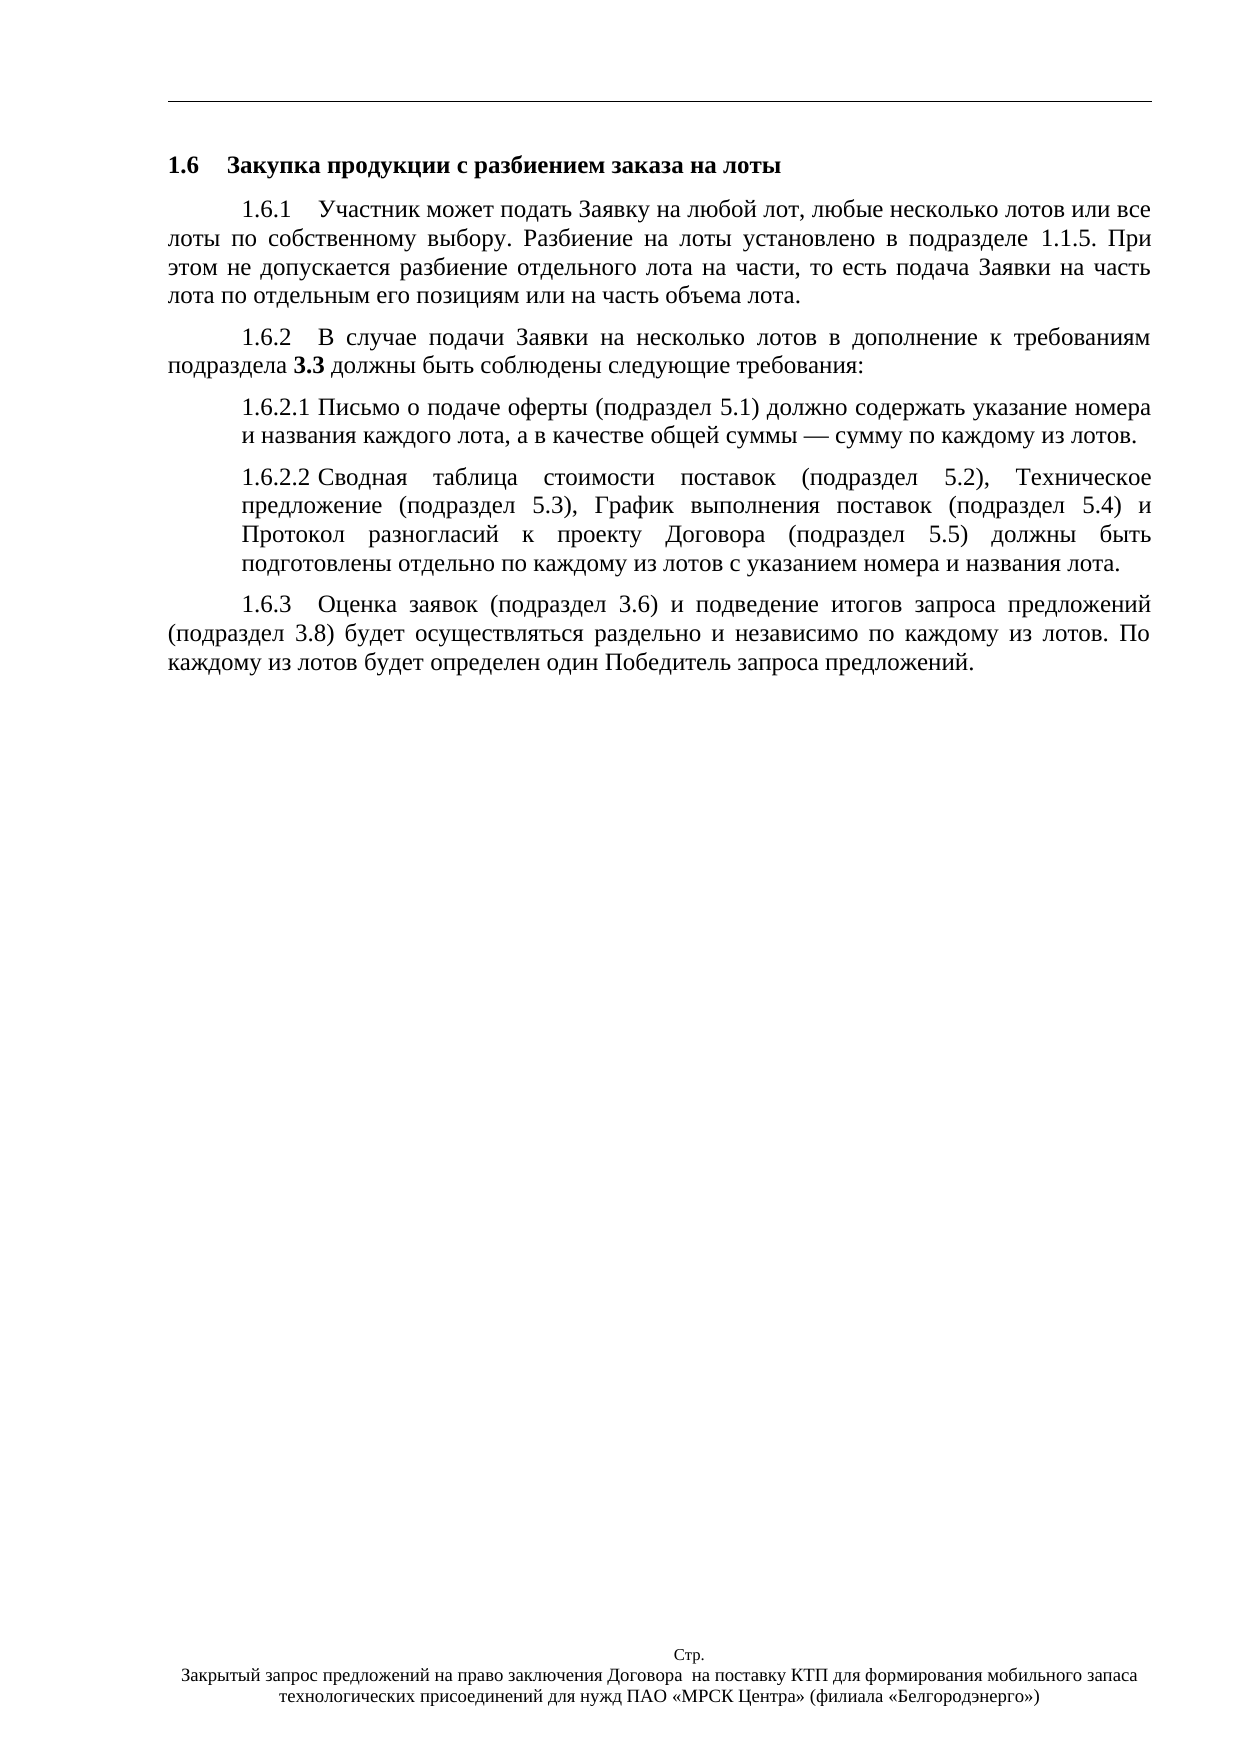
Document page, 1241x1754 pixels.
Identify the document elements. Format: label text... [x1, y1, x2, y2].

subtitle В случае подачи Заявки на несколько лотов в дополнение к требованиям подраздела 3.3 должны быть соблюдены следующие требования: [168, 322, 1152, 379]
subtitle Оценка заявок (подраздел 3.6) и подведение итогов запроса предложений (подраздел 3.8) будет осуществляться раздельно и независимо по каждому из лотов. По каждому из лотов будет определен один Победитель запроса предложений. [168, 589, 1152, 675]
subtitle Участник может подать Заявку на любой лот, любые несколько лотов или все лоты по собственному выбору. Разбиение на лоты установлено в подразделе 1.1.5. При этом не допускается разбиение отдельного лота на части, то есть подача Заявки на часть лота по отдельным его позициям или на часть объема лота. [168, 194, 1152, 309]
subtitle Закупка продукции с разбиением заказа на лоты [168, 150, 1152, 179]
